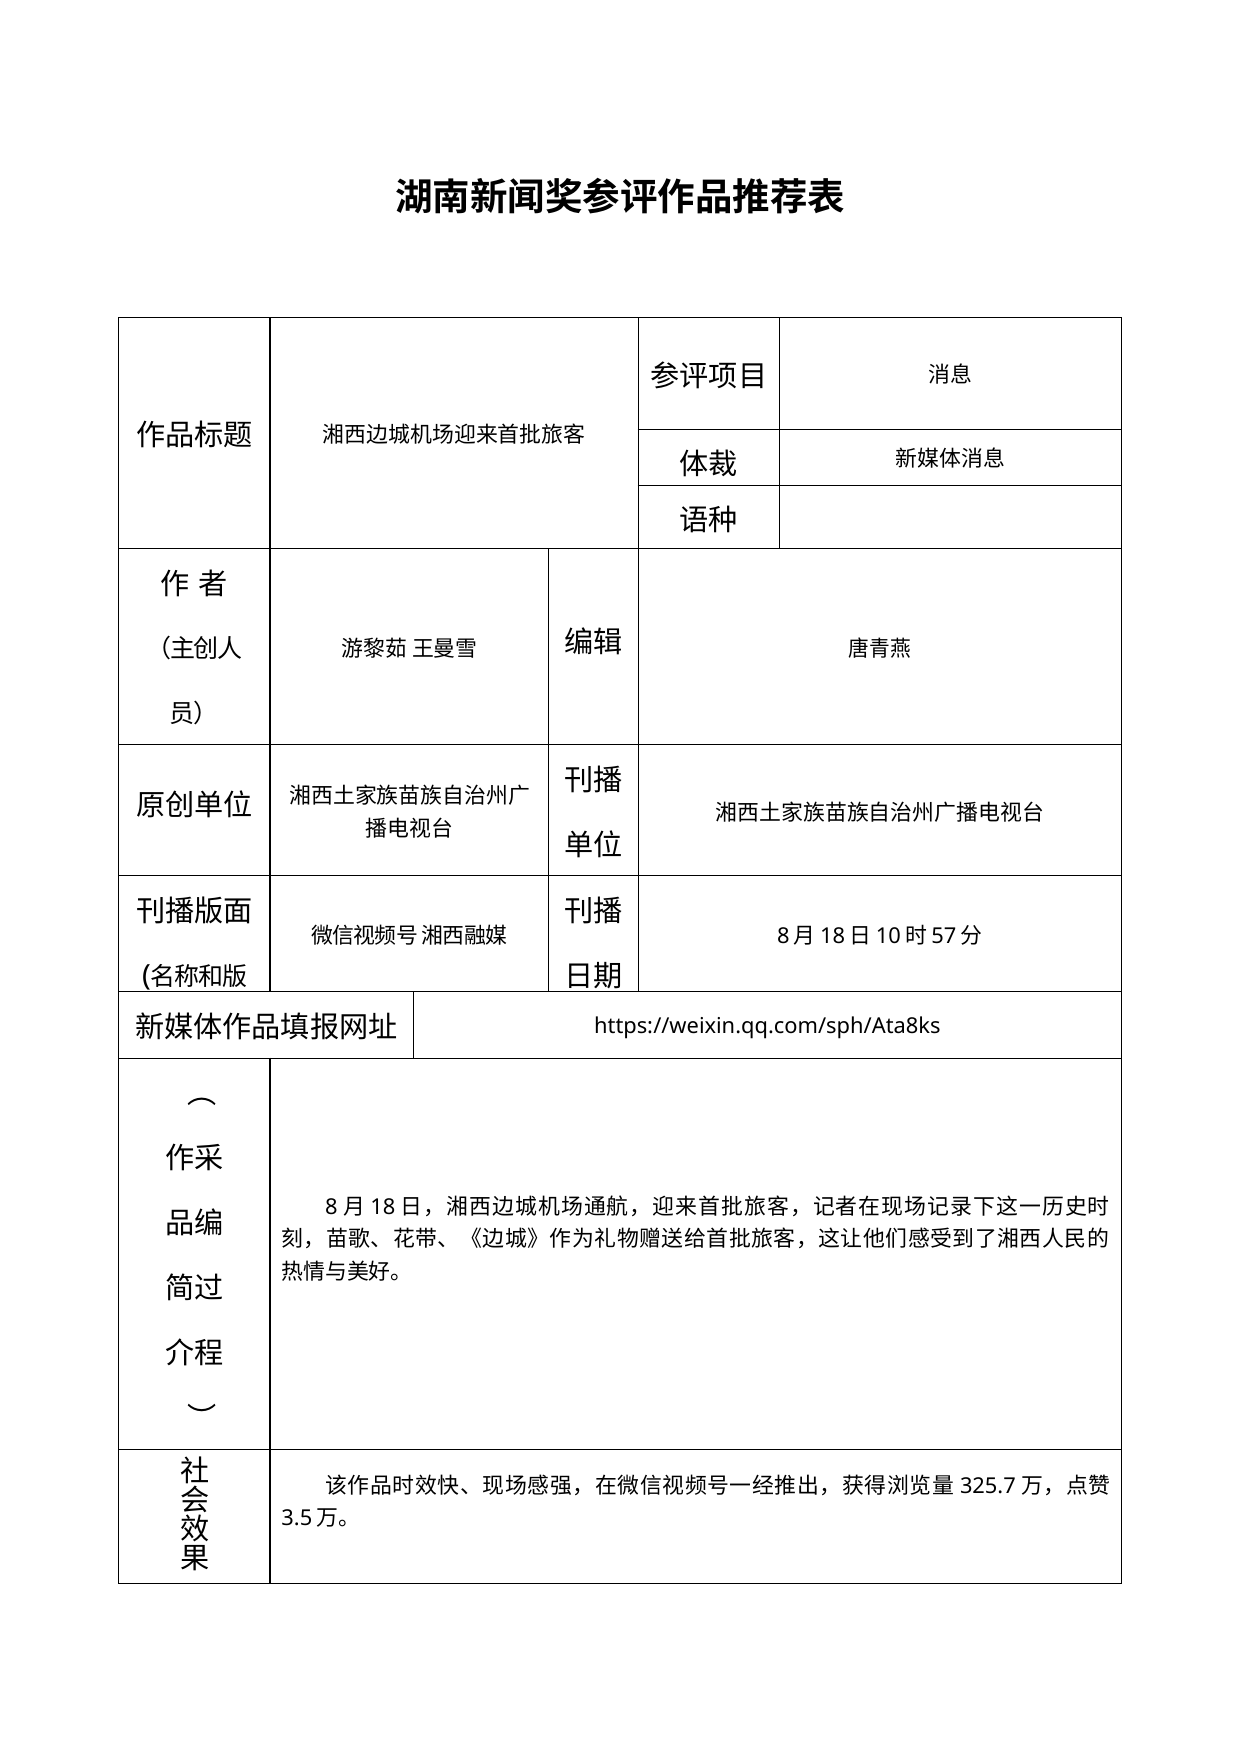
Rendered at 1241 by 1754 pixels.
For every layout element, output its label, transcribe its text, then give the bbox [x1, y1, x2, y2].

table_cell 刊播单位 [549, 745, 638, 875]
table_cell 刊播日期 [549, 876, 638, 991]
table_cell 新媒体作品填报网址 [119, 992, 413, 1057]
table_cell 游黎茹 王曼雪 [271, 549, 548, 744]
table_cell 微信视频号 湘西融媒 [271, 876, 548, 991]
table_header 湘西边城机场迎来首批旅客 [271, 318, 638, 548]
table_cell 社 会 效 果 [119, 1450, 269, 1583]
table_cell 作 者 （主创人员） [119, 549, 269, 744]
table_cell 语种 [639, 486, 779, 548]
table_cell 编辑 [549, 549, 638, 744]
table_cell 新媒体消息 [780, 430, 1121, 484]
text 湖南新闻奖参评作品推荐表 [187, 162, 1053, 227]
table_cell [780, 486, 1121, 548]
table_cell 8月18日，湘西边城机场通航，迎来首批旅客，记者在现场记录下这一历史时刻，苗歌、花带、《边城》作为礼物赠送给首批旅客，这让他们感受到了湘西人民的热情与美好。 [271, 1059, 1121, 1448]
table_cell 湘西土家族苗族自治州广播电视台 [639, 745, 1121, 875]
table_cell 刊播版面(名称和版次) [119, 876, 269, 991]
table_cell 该作品时效快、现场感强，在微信视频号一经推出，获得浏览量325.7万，点赞3.5万。 [271, 1450, 1121, 1583]
table_cell 原创单位 [119, 745, 269, 875]
table_cell ︵ 作采 品编 简过 介程 ︶ [119, 1059, 269, 1448]
table_cell 唐青燕 [639, 549, 1121, 744]
table_header 作品标题 [119, 318, 269, 548]
table_header 消息 [780, 318, 1121, 428]
table_cell https://weixin.qq.com/sph/Ata8ks [414, 992, 1121, 1057]
table_cell 湘西土家族苗族自治州广播电视台 [271, 745, 548, 875]
table_cell 8月18日10时57分 [639, 876, 1121, 991]
table_header 参评项目 [639, 318, 779, 428]
table_cell 体裁 [639, 430, 779, 484]
